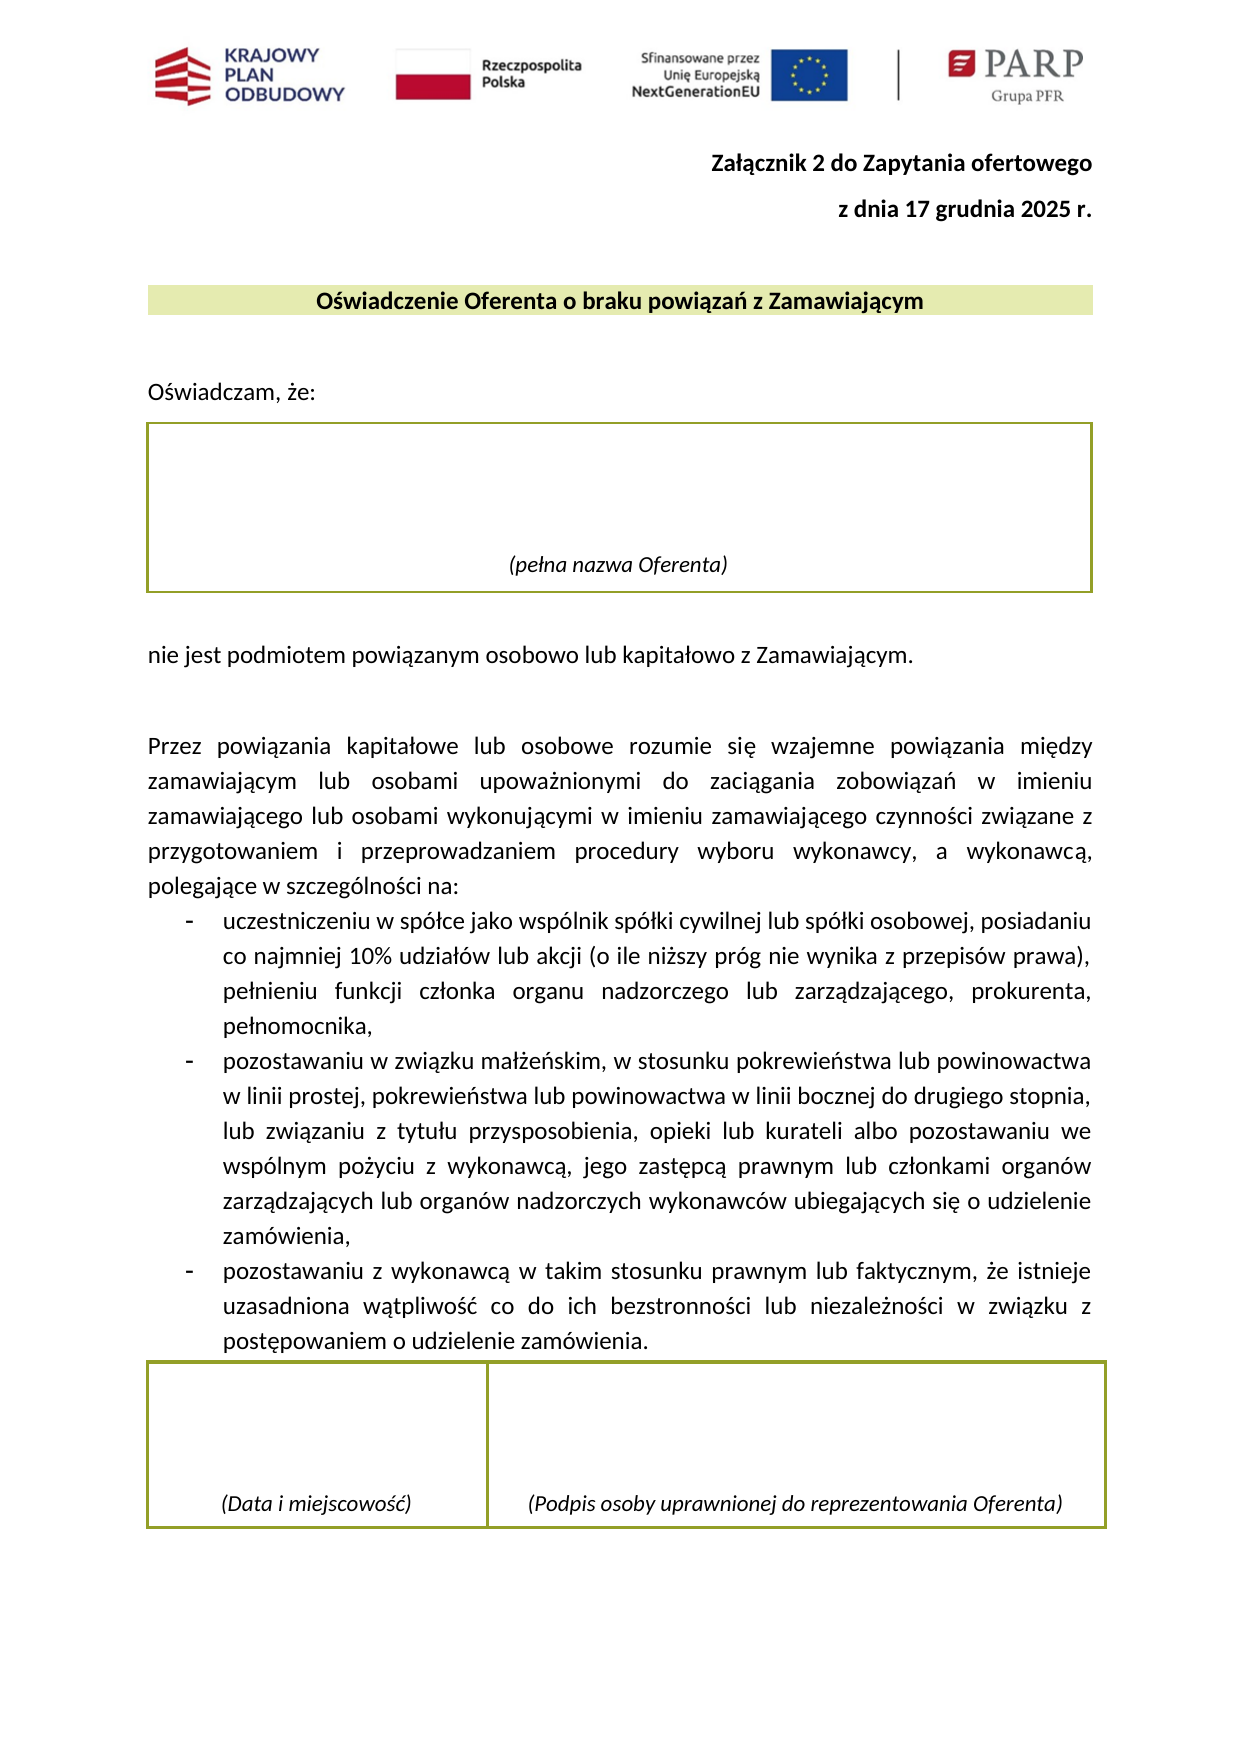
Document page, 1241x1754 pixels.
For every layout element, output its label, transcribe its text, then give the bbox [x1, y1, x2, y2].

list pozostawaniu z wykonawcą w takim stosunku prawnym lub faktycznym, że istnieje uzasadniona wątpliwość co do ich bezstronności lub niezależności w związku z postępowaniem o udzielenie zamówienia. [185, 1255, 1093, 1356]
list pozostawaniu w związku małżeńskim, w stosunku pokrewieństwa lub powinowactwa w linii prostej, pokrewieństwa lub powinowactwa w linii bocznej do drugiego stopnia, lub związaniu z tytułu przysposobienia, opieki lub kurateli albo pozostawaniu we wspólnym pożyciu z wykonawcą, jego zastępcą prawnym lub członkami organów zarządzających lub organów nadzorczych wykonawców ubiegających się o udzielenie zamówienia, [185, 1045, 1093, 1251]
text nie jest podmiotem powiązanym osobowo lub kapitałowo z Zamawiającym. [148, 639, 1093, 669]
table_header (pełna nazwa Oferenta) [149, 424, 1090, 591]
text Załącznik 2 do Zapytania ofertowego [148, 148, 1093, 178]
table_header (Podpis osoby uprawnionej do reprezentowania Oferenta) [489, 1364, 1104, 1526]
text Oświadczam, że: [148, 376, 1093, 407]
picture [137, 26, 1083, 121]
list uczestniczeniu w spółce jako wspólnik spółki cywilnej lub spółki osobowej, posiadaniu co najmniej 10% udziałów lub akcji (o ile niższy próg nie wynika z przepisów prawa), pełnieniu funkcji członka organu nadzorczego lub zarządzającego, prokurenta, pełnomocnika, [185, 905, 1093, 1041]
table_header (Data i miejscowość) [149, 1364, 486, 1526]
text Oświadczenie Oferenta o braku powiązań z Zamawiającym [148, 285, 1093, 315]
text Przez powiązania kapitałowe lub osobowe rozumie się wzajemne powiązania między zamawiającym lub osobami upoważnionymi do zaciągania zobowiązań w imieniu zamawiającego lub osobami wykonującymi w imieniu zamawiającego czynności związane z przygotowaniem i przeprowadzaniem procedury wyboru wykonawcy, a wykonawcą, polegające w szczególności na: [148, 730, 1093, 901]
text z dnia 17 grudnia 2025 r. [148, 193, 1093, 224]
